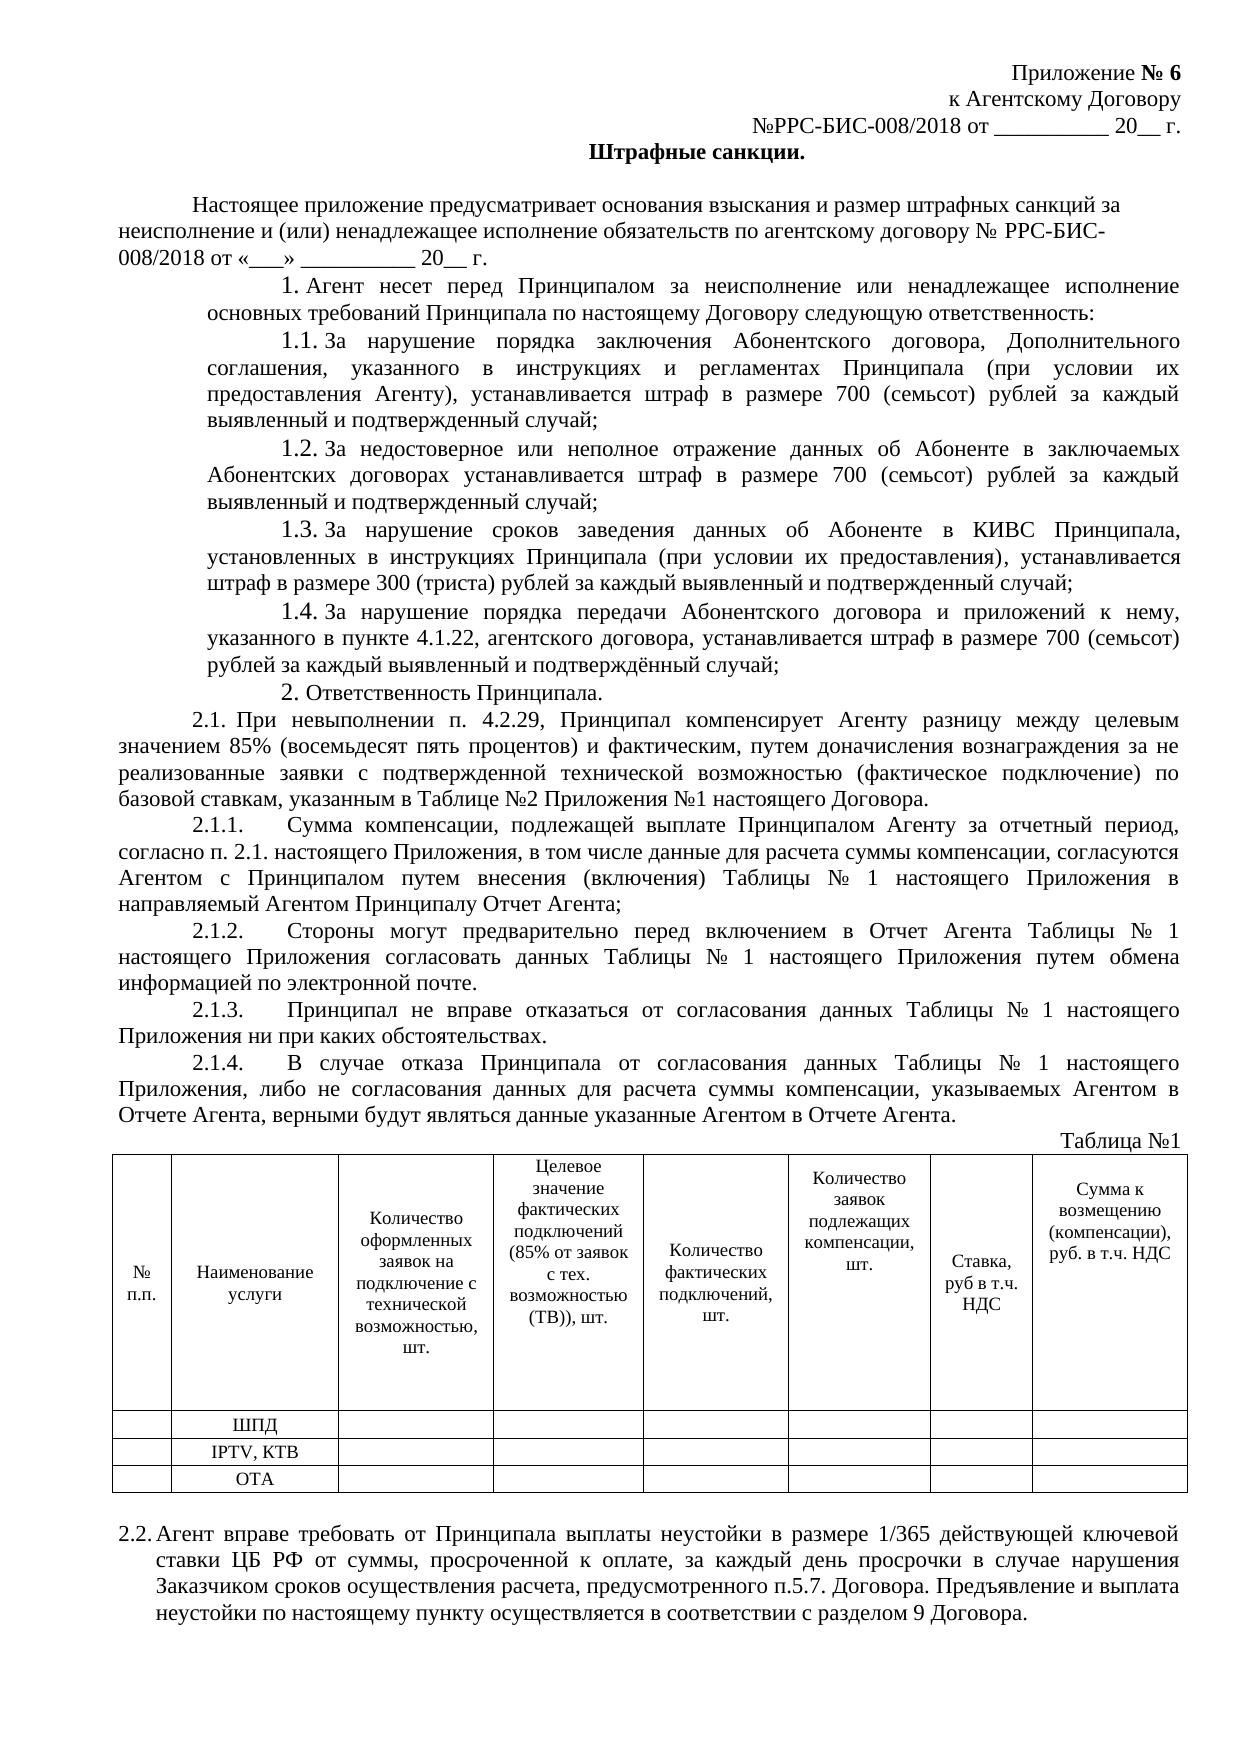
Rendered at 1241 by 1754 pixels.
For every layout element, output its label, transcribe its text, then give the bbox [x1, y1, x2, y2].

list Таблица №1 [156, 1128, 1181, 1154]
table_cell [931, 1466, 1032, 1492]
table_cell [339, 1466, 493, 1492]
list За нарушение порядка передачи Абонентского договора и приложений к нему, указанного в пункте 4.1.22, агентского договора, устанавливается штраф в размере 700 (семьсот) рублей за каждый выявленный и подтверждённый случай; [207, 596, 1181, 677]
table_cell [339, 1439, 493, 1465]
table_cell [931, 1411, 1032, 1437]
table_cell IPTV, КТВ [172, 1439, 338, 1465]
table_header № п.п. [113, 1155, 171, 1410]
table_cell [1033, 1466, 1187, 1492]
table_header Количество заявок подлежащих компенсации, шт. [789, 1155, 930, 1410]
list Ответственность Принципала. [207, 677, 1181, 706]
text Настоящее приложение предусматривает основания взыскания и размер штрафных санкций за неисполнение и (или) ненадлежащее исполнение обязательств по агентскому договору № РРС-БИС-008/2018 от «___» __________ 20__ г. [118, 191, 1181, 270]
table_header Целевое значение фактических подключений (85% от заявок с тех. возможностью (ТВ)), шт. [494, 1155, 643, 1410]
text Приложение № 6 [207, 59, 1181, 85]
table_header Количество оформленных заявок на подключение с технической возможностью, шт. [339, 1155, 493, 1410]
table_cell [1033, 1439, 1187, 1465]
list При невыполнении п. 4.2.29, Принципал компенсирует Агенту разницу между целевым значением 85% (восемьдесят пять процентов) и фактическим, путем доначисления вознаграждения за не реализованные заявки с подтвержденной технической возможностью (фактическое подключение) по базовой ставкам, указанным в Таблице №2 Приложения №1 настоящего Договора. [118, 706, 1181, 811]
list За нарушение сроков заведения данных об Абоненте в КИВС Принципала, установленных в инструкциях Принципала (при условии их предоставления), устанавливается штраф в размере 300 (триста) рублей за каждый выявленный и подтвержденный случай; [207, 514, 1181, 596]
table_cell ШПД [172, 1411, 338, 1437]
table_cell [931, 1439, 1032, 1465]
table_cell [494, 1466, 643, 1492]
table_cell [644, 1411, 788, 1437]
list В случае отказа Принципала от согласования данных Таблицы № 1 настоящего Приложения, либо не согласования данных для расчета суммы компенсации, указываемых Агентом в Отчете Агента, верными будут являться данные указанные Агентом в Отчете Агента. [118, 1048, 1181, 1128]
list Сумма компенсации, подлежащей выплате Принципалом Агенту за отчетный период, согласно п. 2.1. настоящего Приложения, в том числе данные для расчета суммы компенсации, согласуются Агентом с Принципалом путем внесения (включения) Таблицы № 1 настоящего Приложения в направляемый Агентом Принципалу Отчет Агента; [118, 811, 1181, 917]
table_cell [339, 1411, 493, 1437]
subtitle Штрафные санкции. [207, 138, 1181, 164]
table_cell [113, 1466, 171, 1492]
table_cell [113, 1439, 171, 1465]
table_cell [1033, 1411, 1187, 1437]
table_cell OTA [172, 1466, 338, 1492]
list Принципал не вправе отказаться от согласования данных Таблицы № 1 настоящего Приложения ни при каких обстоятельствах. [118, 996, 1181, 1048]
list Агент несет перед Принципалом за неисполнение или ненадлежащее исполнение основных требований Принципала по настоящему Договору следующую ответственность: [207, 270, 1181, 325]
table_header Наименование услуги [172, 1155, 338, 1410]
list За недостоверное или неполное отражение данных об Абоненте в заключаемых Абонентских договорах устанавливается штраф в размере 700 (семьсот) рублей за каждый выявленный и подтвержденный случай; [207, 433, 1181, 514]
table_cell [494, 1411, 643, 1437]
list За нарушение порядка заключения Абонентского договора, Дополнительного соглашения, указанного в инструкциях и регламентах Принципала (при условии их предоставления Агенту), устанавливается штраф в размере 700 (семьсот) рублей за каждый выявленный и подтвержденный случай; [207, 325, 1181, 433]
text к Агентскому Договору [207, 85, 1181, 112]
table_cell [113, 1411, 171, 1437]
text №РРС-БИС-008/2018 от __________ 20__ г. [118, 112, 1181, 138]
table_cell [789, 1411, 930, 1437]
table_cell [789, 1439, 930, 1465]
table_header Количество фактических подключений, шт. [644, 1155, 788, 1410]
table_header Сумма к возмещению (компенсации), руб. в т.ч. НДС [1033, 1155, 1187, 1410]
table_cell [644, 1439, 788, 1465]
list Стороны могут предварительно перед включением в Отчет Агента Таблицы № 1 настоящего Приложения согласовать данных Таблицы № 1 настоящего Приложения путем обмена информацией по электронной почте. [118, 917, 1181, 996]
table_header Ставка, руб в т.ч. НДС [931, 1155, 1032, 1410]
list Агент вправе требовать от Принципала выплаты неустойки в размере 1/365 действующей ключевой ставки ЦБ РФ от суммы, просроченной к оплате, за каждый день просрочки в случае нарушения Заказчиком сроков осуществления расчета, предусмотренного п.5.7. Договора. Предъявление и выплата неустойки по настоящему пункту осуществляется в соответствии с разделом 9 Договора. [118, 1519, 1181, 1625]
table_cell [644, 1466, 788, 1492]
table_cell [494, 1439, 643, 1465]
table_cell [789, 1466, 930, 1492]
